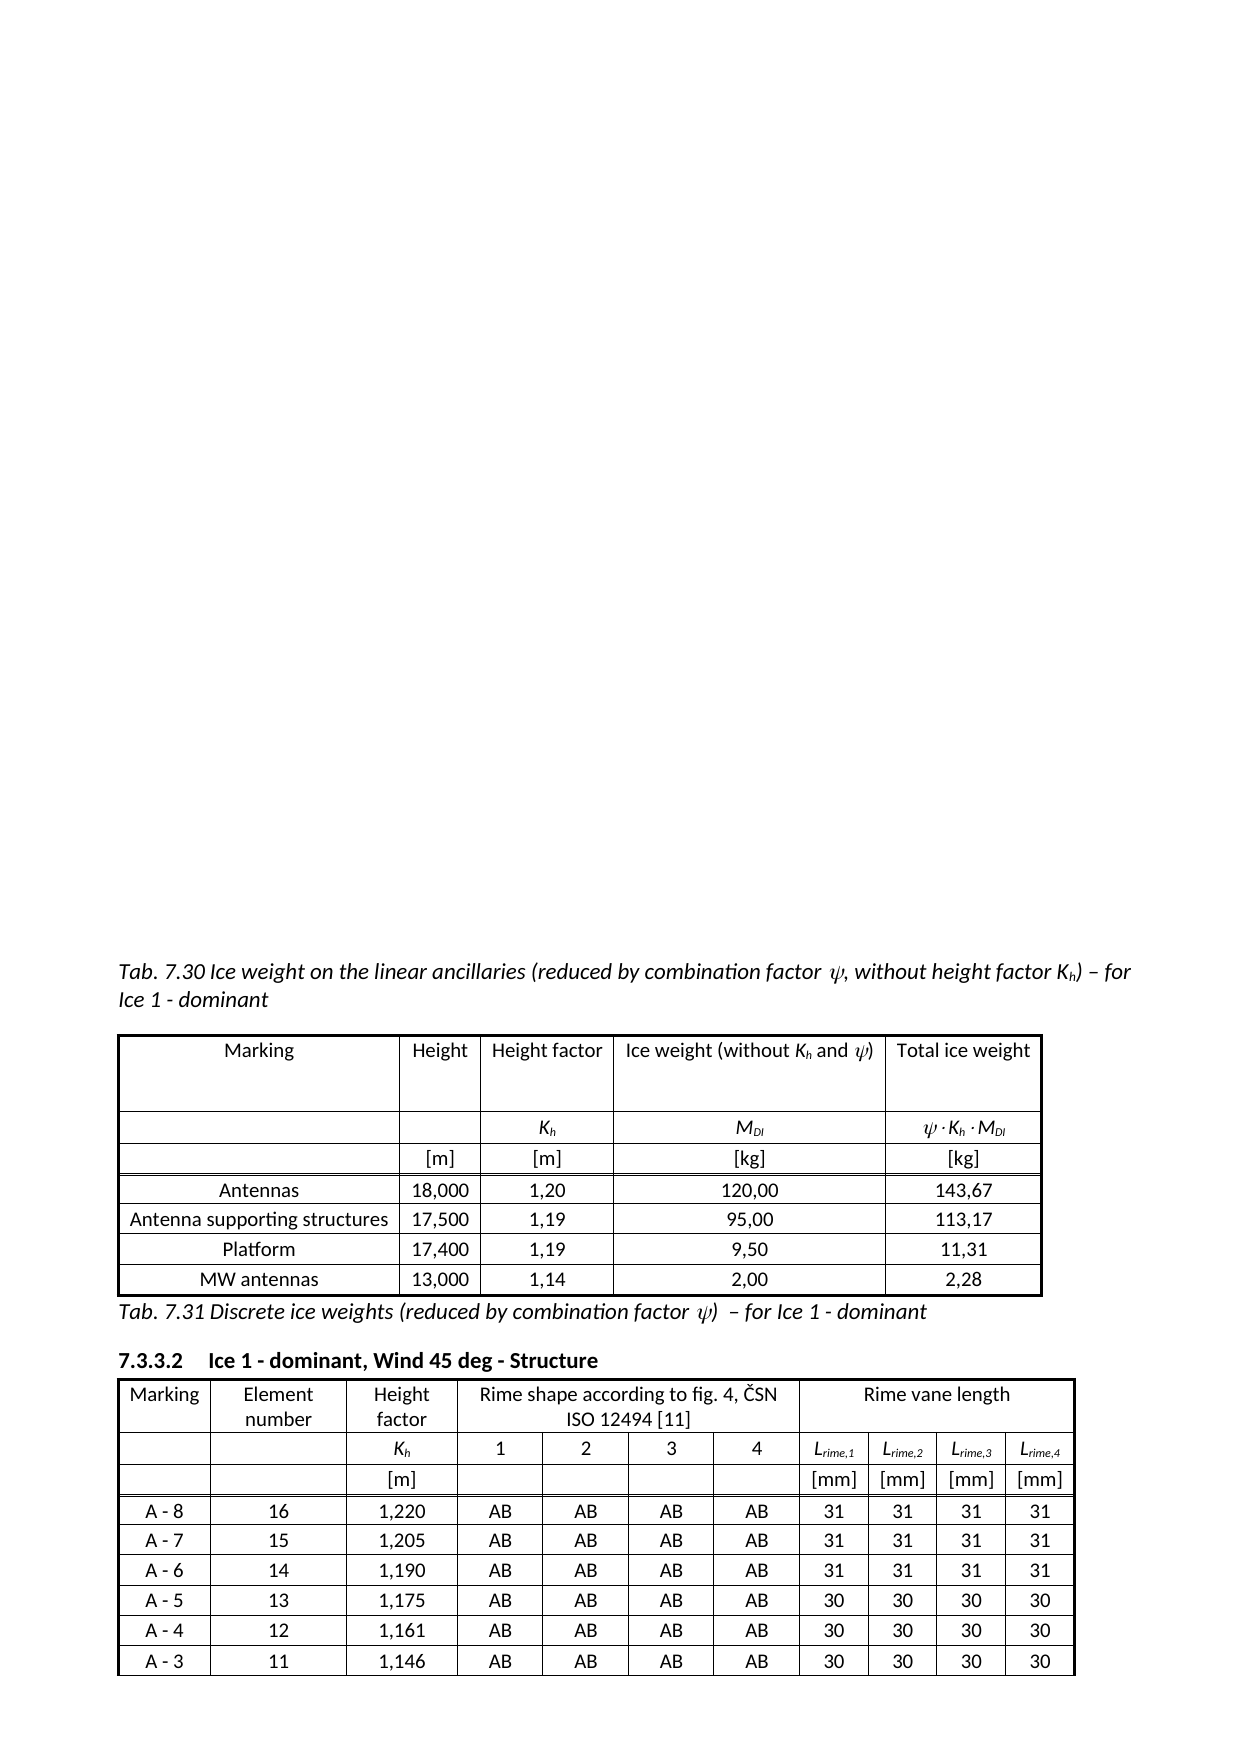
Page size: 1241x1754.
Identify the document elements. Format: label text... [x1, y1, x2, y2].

table_cell 2 [543, 1433, 628, 1464]
table_cell 95,00 [614, 1204, 885, 1233]
table_header Rime shape according to fig. 4, ČSN ISO 12494 [11] [458, 1381, 799, 1432]
table_cell 1 [458, 1433, 542, 1464]
table_cell AB [543, 1497, 628, 1524]
table_cell AB [458, 1497, 542, 1524]
table_cell [kg] [614, 1144, 885, 1173]
table_cell A - 3 [120, 1646, 210, 1675]
table_cell AB [629, 1497, 713, 1524]
table_cell Kh [481, 1112, 613, 1143]
table_cell [m] [400, 1144, 480, 1173]
table_cell 120,00 [614, 1176, 885, 1203]
table_header Marking [120, 1037, 399, 1111]
table_cell 31 [937, 1525, 1005, 1554]
table_header Rime vane length [800, 1381, 1073, 1432]
table_cell A - 7 [120, 1525, 210, 1554]
table_cell 1,19 [481, 1234, 613, 1263]
table_cell 30 [937, 1586, 1005, 1615]
table_cell 11,31 [886, 1234, 1040, 1263]
table_cell [120, 1144, 399, 1173]
table_cell 31 [800, 1497, 868, 1524]
table_cell AB [714, 1586, 799, 1615]
table_cell Lrime,4 [1006, 1433, 1073, 1464]
table_cell 16 [211, 1497, 346, 1524]
table_cell AB [629, 1586, 713, 1615]
table_cell [120, 1112, 399, 1143]
table_cell MW antennas [120, 1265, 399, 1294]
table_cell [629, 1465, 713, 1494]
table_cell 13,000 [400, 1265, 480, 1294]
table_cell 1,190 [347, 1555, 457, 1584]
table_cell [mm] [937, 1465, 1005, 1494]
table_header Height factor [481, 1037, 613, 1111]
table_cell 31 [937, 1555, 1005, 1584]
table_cell MDI [614, 1112, 885, 1143]
table_cell A - 6 [120, 1555, 210, 1584]
table_cell AB [714, 1497, 799, 1524]
table_cell 31 [1006, 1497, 1073, 1524]
table_cell AB [629, 1616, 713, 1645]
table_cell 30 [869, 1616, 936, 1645]
table_cell AB [458, 1616, 542, 1645]
table_cell AB [629, 1646, 713, 1675]
table_cell 17,400 [400, 1234, 480, 1263]
table_header Height factor [347, 1381, 457, 1432]
table_cell 31 [869, 1497, 936, 1524]
table_header Marking [120, 1381, 210, 1432]
table_cell [211, 1433, 346, 1464]
table_cell [m] [347, 1465, 457, 1494]
table_cell [mm] [869, 1465, 936, 1494]
table_cell 2,28 [886, 1265, 1040, 1294]
table_cell 30 [1006, 1586, 1073, 1615]
table_cell 31 [800, 1555, 868, 1584]
table_cell 30 [869, 1646, 936, 1675]
table_cell 3 [629, 1433, 713, 1464]
table_cell [120, 1433, 210, 1464]
table_cell 31 [869, 1525, 936, 1554]
table_cell 2,00 [614, 1265, 885, 1294]
table_cell 18,000 [400, 1176, 480, 1203]
table_cell AB [714, 1555, 799, 1584]
table_cell [mm] [1006, 1465, 1073, 1494]
table_cell 15 [211, 1525, 346, 1554]
table_cell AB [714, 1646, 799, 1675]
table_cell AB [458, 1586, 542, 1615]
table_cell 30 [800, 1586, 868, 1615]
table_cell 1,161 [347, 1616, 457, 1645]
table_cell AB [629, 1525, 713, 1554]
table_header Total ice weight [886, 1037, 1040, 1111]
table_cell 9,50 [614, 1234, 885, 1263]
table_cell A - 4 [120, 1616, 210, 1645]
table_cell 31 [1006, 1555, 1073, 1584]
table_cell 1,205 [347, 1525, 457, 1554]
table_cell Lrime,2 [869, 1433, 936, 1464]
table_cell Platform [120, 1234, 399, 1263]
table_cell Kh [347, 1433, 457, 1464]
table_cell AB [543, 1586, 628, 1615]
table_cell 11 [211, 1646, 346, 1675]
table_cell 13 [211, 1586, 346, 1615]
table_cell 30 [937, 1616, 1005, 1645]
table_cell A - 8 [120, 1497, 210, 1524]
table_cell 1,19 [481, 1204, 613, 1233]
table_cell 113,17 [886, 1204, 1040, 1233]
table_cell KhMDI [886, 1112, 1040, 1143]
table_cell [714, 1465, 799, 1494]
table_cell Lrime,1 [800, 1433, 868, 1464]
table_cell 30 [1006, 1616, 1073, 1645]
table_cell 1,175 [347, 1586, 457, 1615]
table_cell 31 [1006, 1525, 1073, 1554]
table_cell 1,20 [481, 1176, 613, 1203]
table_cell AB [543, 1646, 628, 1675]
table_cell 1,14 [481, 1265, 613, 1294]
table_cell 30 [800, 1646, 868, 1675]
table_cell 4 [714, 1433, 799, 1464]
table_cell AB [714, 1616, 799, 1645]
table_cell 30 [869, 1586, 936, 1615]
text Tab. 7.9 Ice weight on the linear ancillaries (reduced by combination factor , without height factor Kh) – for Ice 1 - dominant [118, 957, 1146, 1013]
table_cell [400, 1112, 480, 1143]
table_cell AB [458, 1555, 542, 1584]
table_header Height [400, 1037, 480, 1111]
table_cell AB [543, 1616, 628, 1645]
table_header Ice weight (without Kh and ) [614, 1037, 885, 1111]
table_cell 1,220 [347, 1497, 457, 1524]
table_cell 31 [937, 1497, 1005, 1524]
table_cell Antennas [120, 1176, 399, 1203]
table_cell Antenna supporting structures [120, 1204, 399, 1233]
table_cell AB [543, 1525, 628, 1554]
table_cell AB [629, 1555, 713, 1584]
table_cell AB [458, 1646, 542, 1675]
table_cell [120, 1465, 210, 1494]
table_cell 12 [211, 1616, 346, 1645]
table_cell [543, 1465, 628, 1494]
table_cell AB [543, 1555, 628, 1584]
table_cell [211, 1465, 346, 1494]
table_cell A - 5 [120, 1586, 210, 1615]
table_cell 1,146 [347, 1646, 457, 1675]
table_cell [mm] [800, 1465, 868, 1494]
table_cell 17,500 [400, 1204, 480, 1233]
table_header Element number [211, 1381, 346, 1432]
table_cell [458, 1465, 542, 1494]
table_cell 30 [937, 1646, 1005, 1675]
table_cell 143,67 [886, 1176, 1040, 1203]
table_cell 14 [211, 1555, 346, 1584]
table_cell Lrime,3 [937, 1433, 1005, 1464]
text Tab. 7.10 Discrete ice weights (reduced by combination factor ) – for Ice 1 - dominant [118, 1297, 1146, 1325]
table_cell AB [714, 1525, 799, 1554]
subtitle Ice 1 - dominant, Wind 45 deg - Structure [118, 1346, 1146, 1374]
table_cell 31 [869, 1555, 936, 1584]
table_cell 31 [800, 1525, 868, 1554]
table_cell 30 [1006, 1646, 1073, 1675]
table_cell [m] [481, 1144, 613, 1173]
table_cell AB [458, 1525, 542, 1554]
table_cell 30 [800, 1616, 868, 1645]
table_cell [kg] [886, 1144, 1040, 1173]
